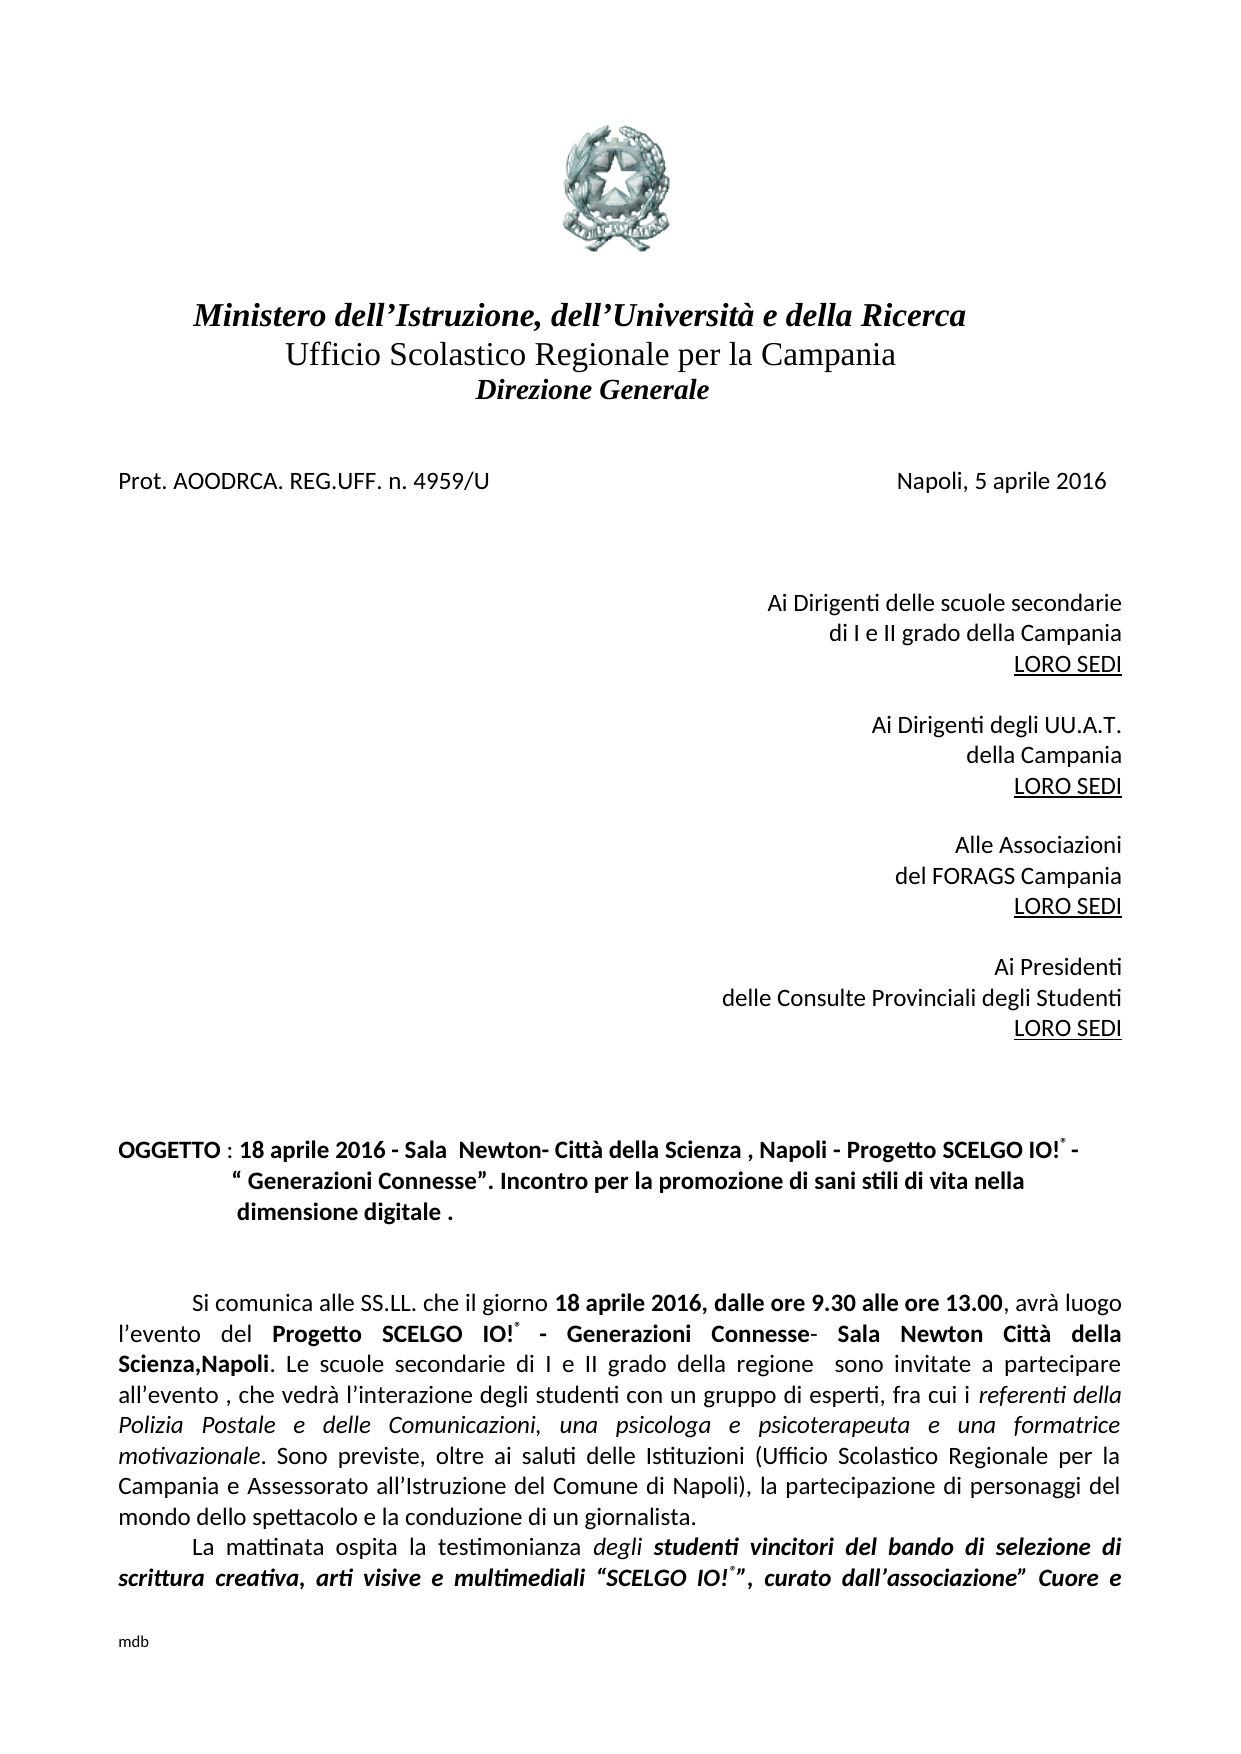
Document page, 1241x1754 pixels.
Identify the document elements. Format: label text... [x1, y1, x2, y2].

text LORO SEDI [591, 891, 1122, 921]
text delle Consulte Provinciali degli Studenti [591, 982, 1122, 1013]
text LORO SEDI [118, 770, 1122, 801]
text Direzione Generale [118, 372, 1122, 406]
text LORO SEDI [591, 1013, 1122, 1043]
text Alle Associazioni [591, 829, 1122, 860]
text Ai Dirigenti delle scuole secondarie [118, 587, 1122, 618]
text Ai Presidenti [591, 952, 1122, 982]
text Ministero dell’Istruzione, dell’Università e della Ricerca [118, 296, 1122, 334]
text Prot. AOODRCA. REG.UFF. n. 4959/U Napoli, 5 aprile 2016 [118, 465, 1122, 496]
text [118, 1531, 1122, 1592]
text di I e II grado della Campania [118, 618, 1122, 648]
text OGGETTO : 18 aprile 2016 - Sala Newton- Città della Scienza , Napoli - Progetto SCELGO IO!® - [118, 1135, 1122, 1165]
text del FORAGS Campania [591, 860, 1122, 891]
text della Campania [118, 740, 1122, 770]
text LORO SEDI [118, 648, 1122, 679]
text “ Generazioni Connesse”. Incontro per la promozione di sani stili di vita nella [118, 1165, 1122, 1196]
text Ai Dirigenti degli UU.A.T. [118, 709, 1122, 740]
text Si comunica alle SS.LL. che il giorno 18 aprile 2016, dalle ore 9.30 alle ore 13.00, avrà luogo l’evento del Progetto SCELGO IO!® - Generazioni Connesse- Sala Newton Città della Scienza,Napoli. Le scuole secondarie di I e II grado della regione sono invitate a partecipare all’evento , che vedrà l’interazione degli studenti con un gruppo di esperti, fra cui i referenti della Polizia Postale e delle Comunicazioni, una psicologa e psicoterapeuta e una formatrice motivazionale. Sono previste, oltre ai saluti delle Istituzioni (Ufficio Scolastico Regionale per la Campania e Assessorato all’Istruzione del Comune di Napoli), la partecipazione di personaggi del mondo dello spettacolo e la conduzione di un giornalista. [118, 1287, 1122, 1531]
picture [541, 118, 691, 267]
text Ufficio Scolastico Regionale per la Campania [118, 334, 1122, 372]
text dimensione digitale . [118, 1196, 1122, 1226]
